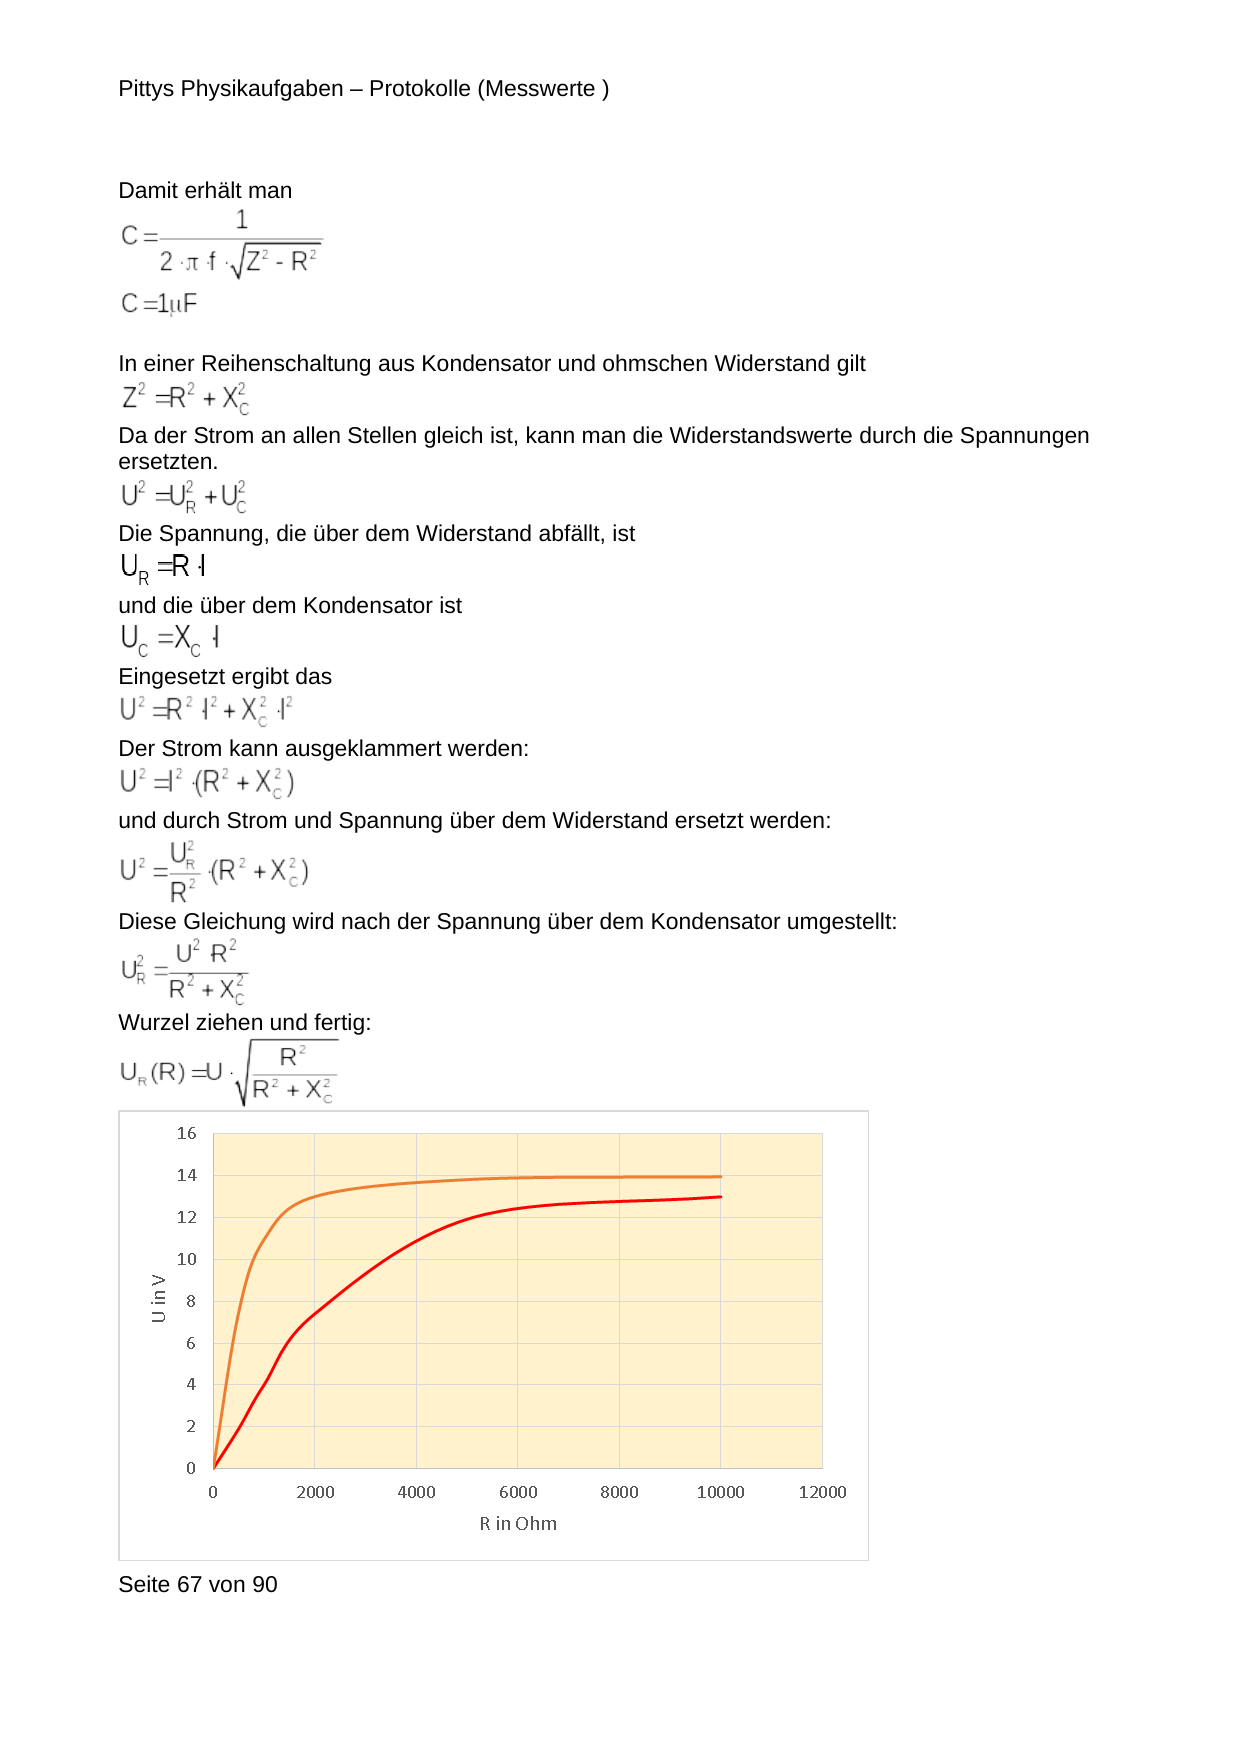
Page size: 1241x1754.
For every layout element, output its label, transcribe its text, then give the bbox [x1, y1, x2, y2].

text Wurzel ziehen und fertig: [118, 1009, 1152, 1036]
text Damit erhält man [118, 177, 1152, 203]
text Der Strom kann ausgeklammert werden: [118, 735, 1152, 761]
text Da der Strom an allen Stellen gleich ist, kann man die Widerstandswerte durch die Spannungen ersetzten. [118, 422, 1152, 474]
text Die Spannung, die über dem Widerstand abfällt, ist [118, 520, 1152, 546]
text Diese Gleichung wird nach der Spannung über dem Kondensator umgestellt: [118, 908, 1152, 934]
picture [118, 1110, 869, 1561]
text und durch Strom und Spannung über dem Widerstand ersetzt werden: [118, 807, 1152, 833]
text Eingesetzt ergibt das [118, 663, 1152, 689]
text und die über dem Kondensator ist [118, 592, 1152, 618]
text In einer Reihenschaltung aus Kondensator und ohmschen Widerstand gilt [118, 350, 1152, 377]
